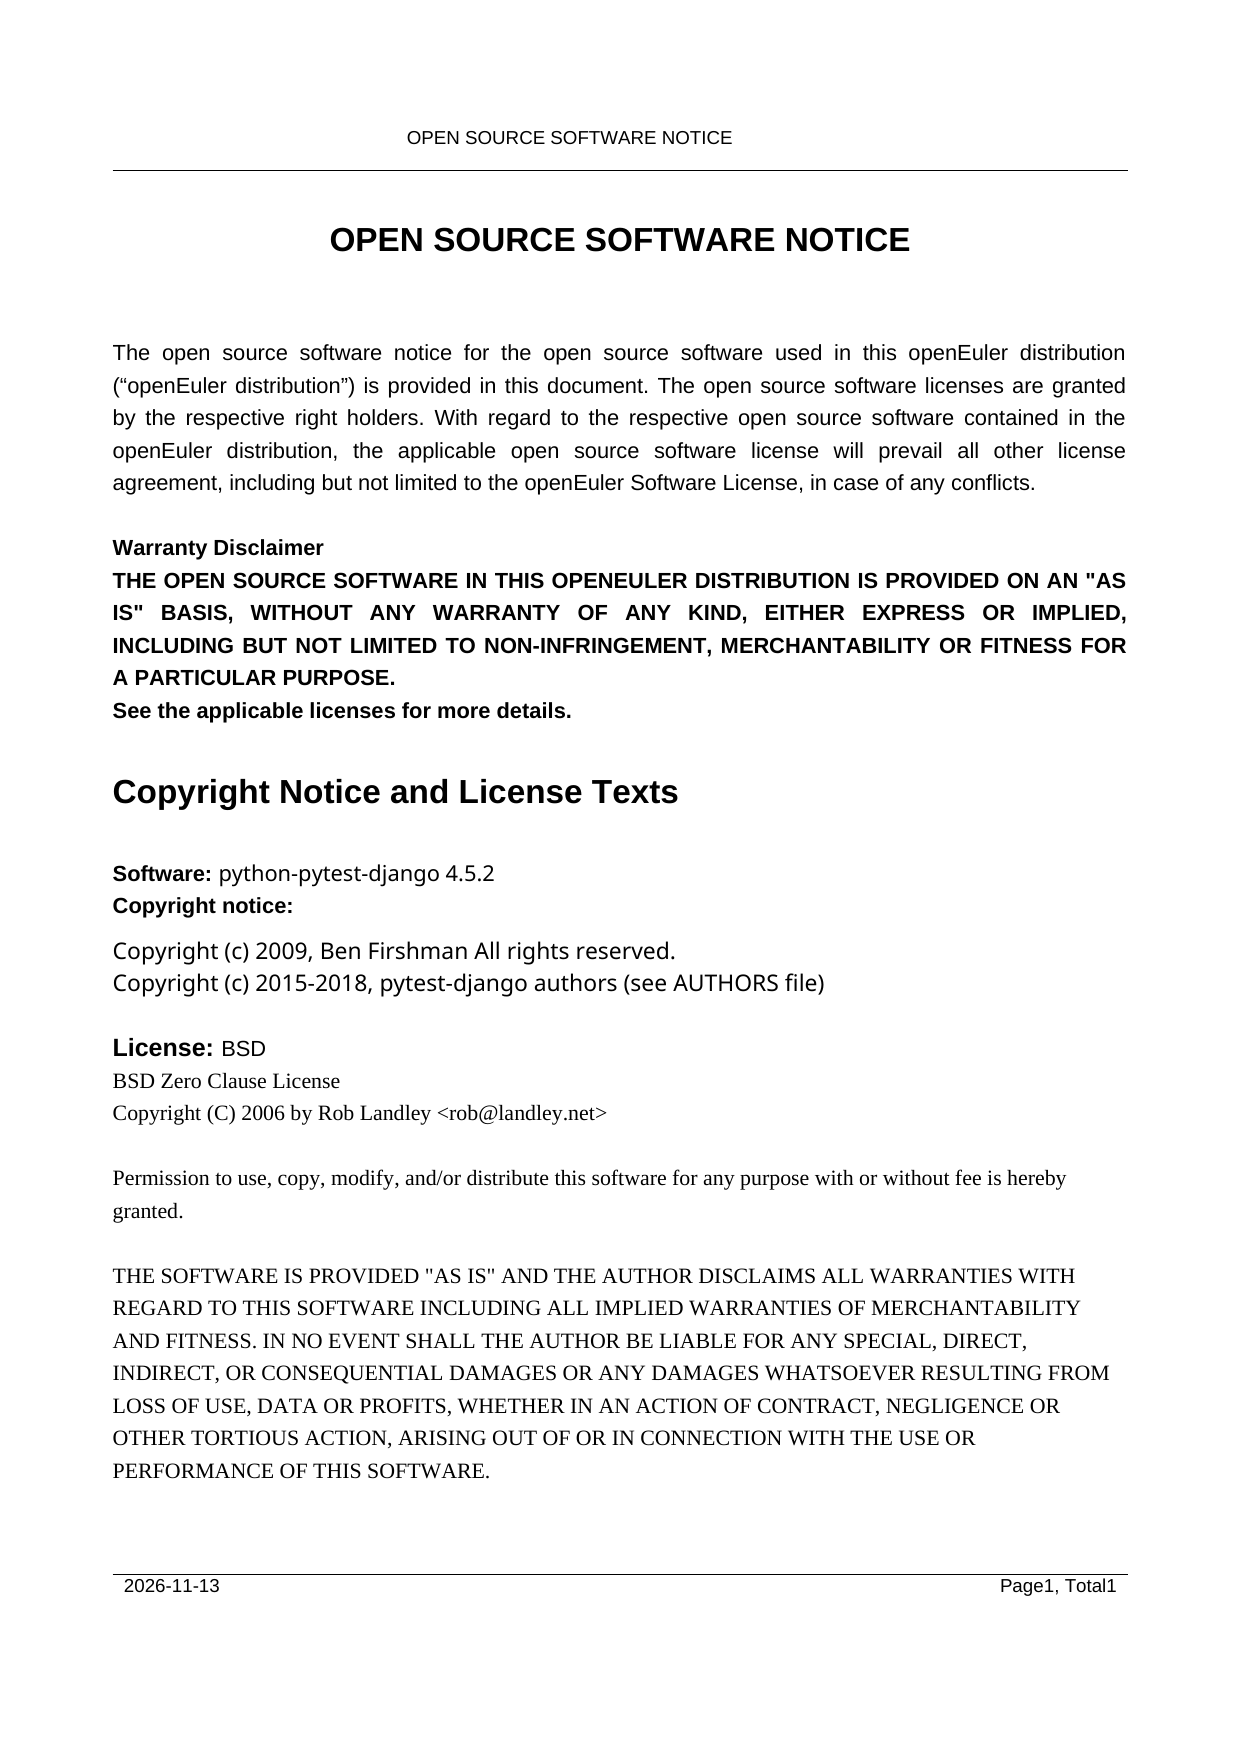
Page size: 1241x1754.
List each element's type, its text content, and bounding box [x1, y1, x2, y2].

text Copyright (c) 2009, Ben Firshman All rights reserved. Copyright (c) 2015-2018, pytest-django authors (see AUTHORS file) [112, 934, 1128, 1031]
text The open source software notice for the open source software used in this openEuler distribution (“openEuler distribution”) is provided in this document. The open source software licenses are granted by the respective right holders. With regard to the respective open source software contained in the openEuler distribution, the applicable open source software license will prevail all other license agreement, including but not limited to the openEuler Software License, in case of any conflicts. [112, 336, 1128, 499]
text Copyright Notice and License Texts [112, 759, 1128, 824]
text Warranty Disclaimer [112, 531, 1128, 564]
text License: BSD [112, 1031, 1128, 1064]
title Software: python-pytest-django 4.5.2 [112, 856, 1128, 889]
text BSD Zero Clause License Copyright (C) 2006 by Rob Landley <rob@landley.net> Permission to use, copy, modify, and/or distribute this software for any purpose with or without fee is hereby granted. THE SOFTWARE IS PROVIDED "AS IS" AND THE AUTHOR DISCLAIMS ALL WARRANTIES WITH REGARD TO THIS SOFTWARE INCLUDING ALL IMPLIED WARRANTIES OF MERCHANTABILITY AND FITNESS. IN NO EVENT SHALL THE AUTHOR BE LIABLE FOR ANY SPECIAL, DIRECT, INDIRECT, OR CONSEQUENTIAL DAMAGES OR ANY DAMAGES WHATSOEVER RESULTING FROM LOSS OF USE, DATA OR PROFITS, WHETHER IN AN ACTION OF CONTRACT, NEGLIGENCE OR OTHER TORTIOUS ACTION, ARISING OUT OF OR IN CONNECTION WITH THE USE OR PERFORMANCE OF THIS SOFTWARE. [112, 1064, 1128, 1519]
text THE OPEN SOURCE SOFTWARE IN THIS OPENEULER DISTRIBUTION IS PROVIDED ON AN "AS IS" BASIS, WITHOUT ANY WARRANTY OF ANY KIND, EITHER EXPRESS OR IMPLIED, INCLUDING BUT NOT LIMITED TO NON-INFRINGEMENT, MERCHANTABILITY OR FITNESS FOR A PARTICULAR PURPOSE. See the applicable licenses for more details. [112, 564, 1128, 726]
text Copyright notice: [112, 889, 1128, 921]
text OPEN SOURCE SOFTWARE NOTICE [112, 206, 1128, 271]
